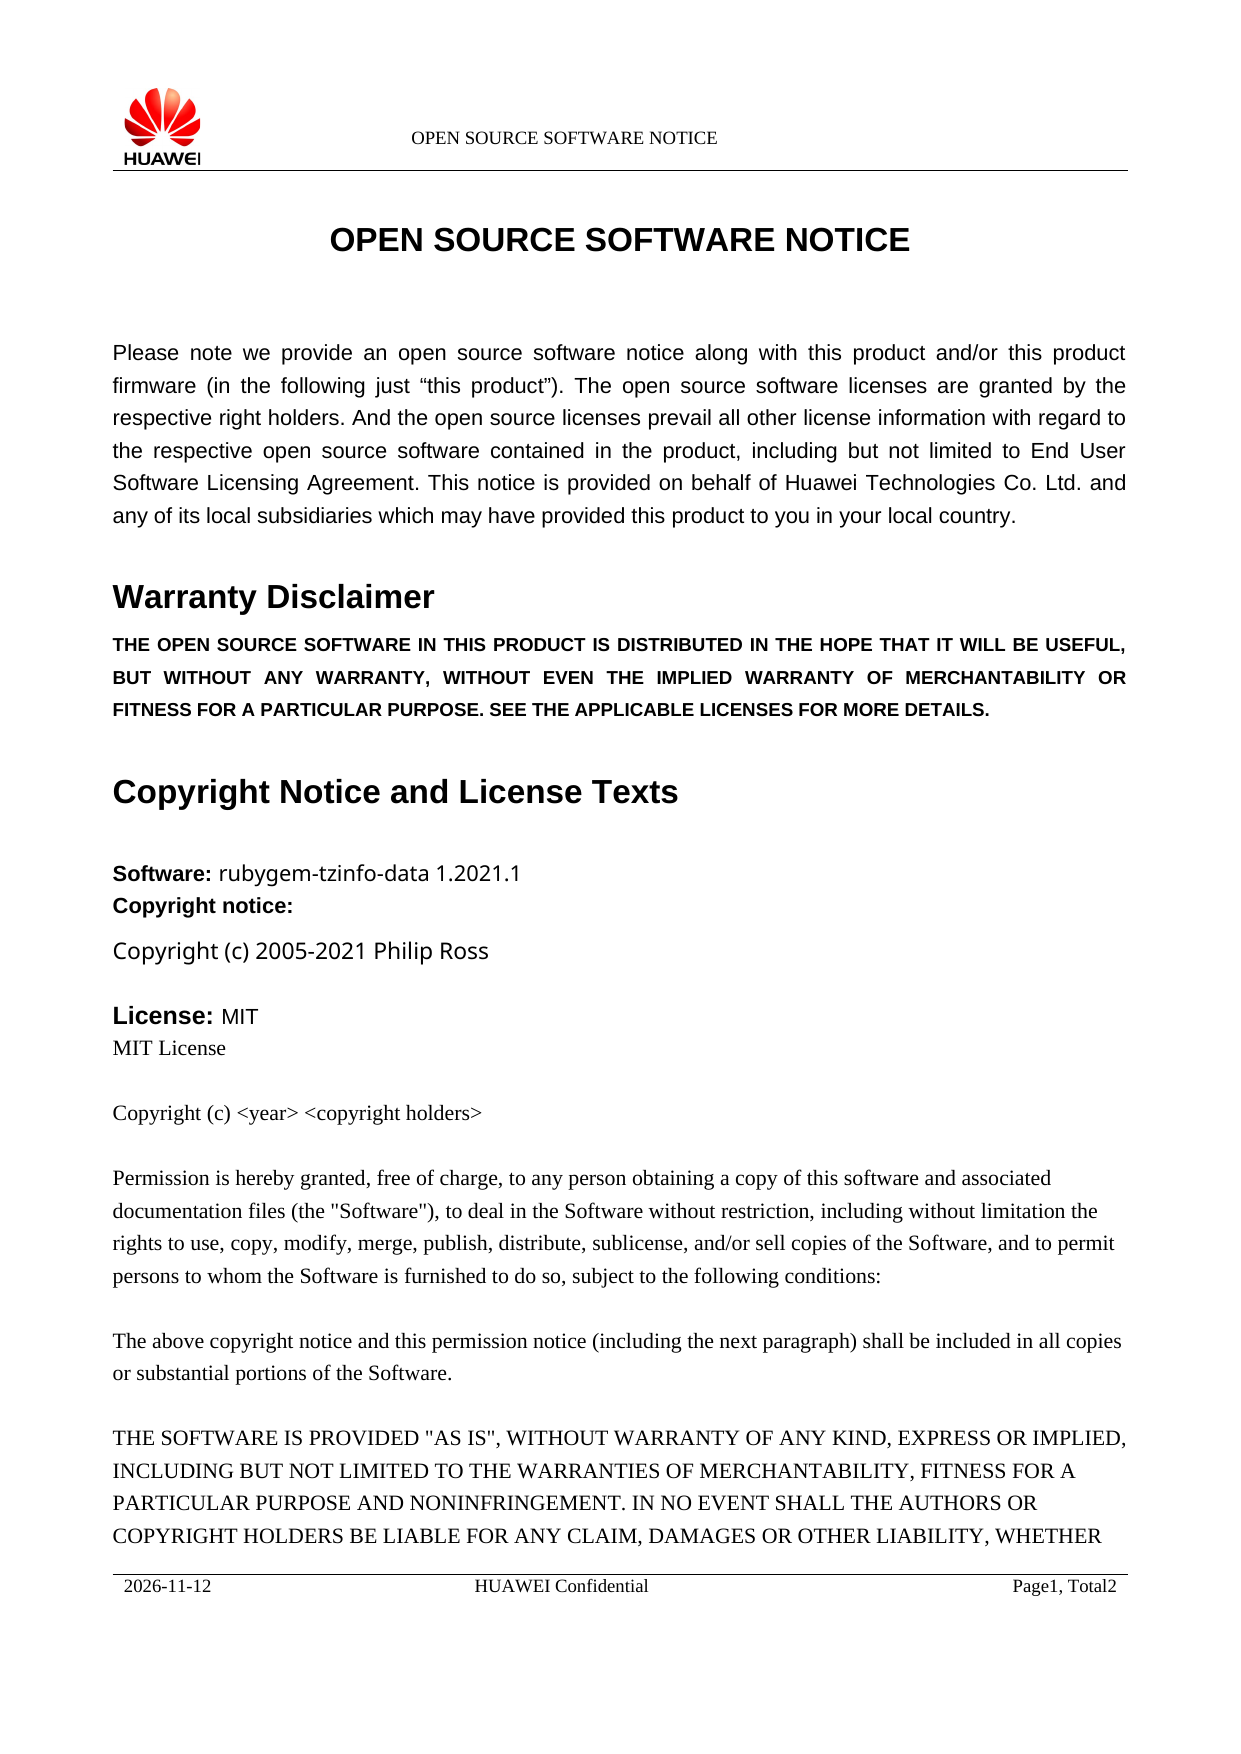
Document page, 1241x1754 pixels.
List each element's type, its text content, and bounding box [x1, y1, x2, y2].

text Copyright notice: [112, 889, 1128, 921]
text Please note we provide an open source software notice along with this product and/or this product firmware (in the following just “this product”). The open source software licenses are granted by the respective right holders. And the open source licenses prevail all other license information with regard to the respective open source software contained in the product, including but not limited to End User Software Licensing Agreement. This notice is provided on behalf of Huawei Technologies Co. Ltd. and any of its local subsidiaries which may have provided this product to you in your local country. [112, 336, 1128, 531]
text The open source software in this product is distributed in the hope that it will be useful, but WITHOUT ANY WARRANTY, without even the implied warranty of MERCHANTABILITY or FITNESS FOR A PARTICULAR PURPOSE. See the applicable licenses for more details. [112, 629, 1128, 726]
text OPEN SOURCE SOFTWARE NOTICE [112, 206, 1128, 271]
text Warranty Disclaimer [112, 564, 1128, 629]
text Copyright Notice and License Texts [112, 759, 1128, 824]
text License: MIT [112, 999, 1128, 1031]
title Software: rubygem-tzinfo-data 1.2021.1 [112, 856, 1128, 889]
text Copyright (c) 2005-2021 Philip Ross [112, 934, 1128, 999]
picture [124, 88, 201, 165]
